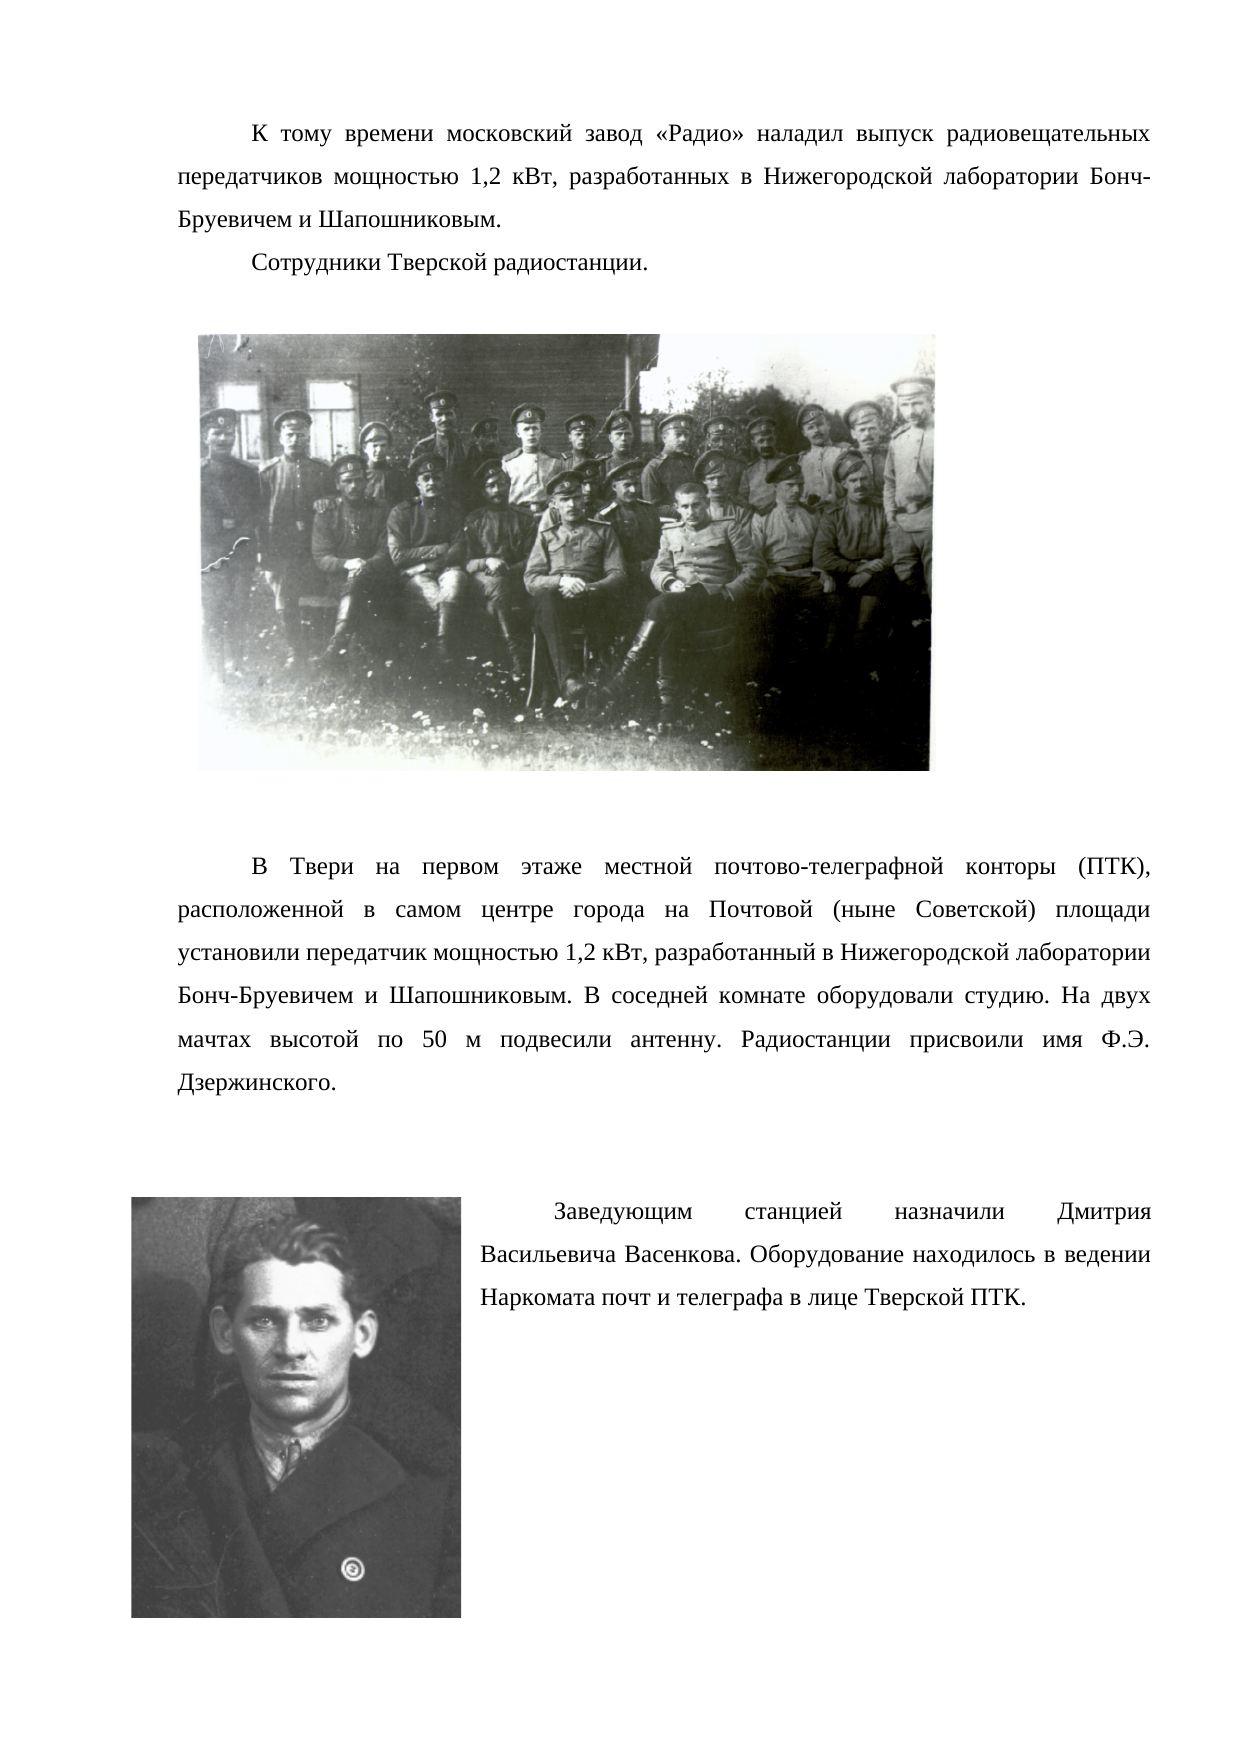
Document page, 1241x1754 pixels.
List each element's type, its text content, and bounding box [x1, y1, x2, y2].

text К тому времени московский завод «Радио» наладил выпуск радиовещательных передатчиков мощностью 1,2 кВт, разработанных в Нижегородской лаборатории Бонч-Бруевичем и Шапошниковым. [177, 118, 1152, 233]
picture [198, 334, 936, 771]
text В Твери на первом этаже местной почтово-телеграфной конторы (ПТК), расположенной в самом центре города на Почтовой (ныне Советской) площади установили передатчик мощностью 1,2 кВт, разработанный в Нижегородской лаборатории Бонч-Бруевичем и Шапошниковым. В соседней комнате оборудовали студию. На двух мачтах высотой по 50 м подвесили антенну. Радиостанции присвоили имя Ф.Э. Дзержинского. [177, 851, 1152, 1096]
text Заведующим станцией назначили Дмитрия Васильевича Васенкова. Оборудование находилось в ведении Наркомата почт и телеграфа в лице Тверской ПТК. [177, 1196, 1152, 1311]
text Сотрудники Тверской радиостанции. [177, 247, 1152, 276]
picture [131, 1197, 462, 1618]
